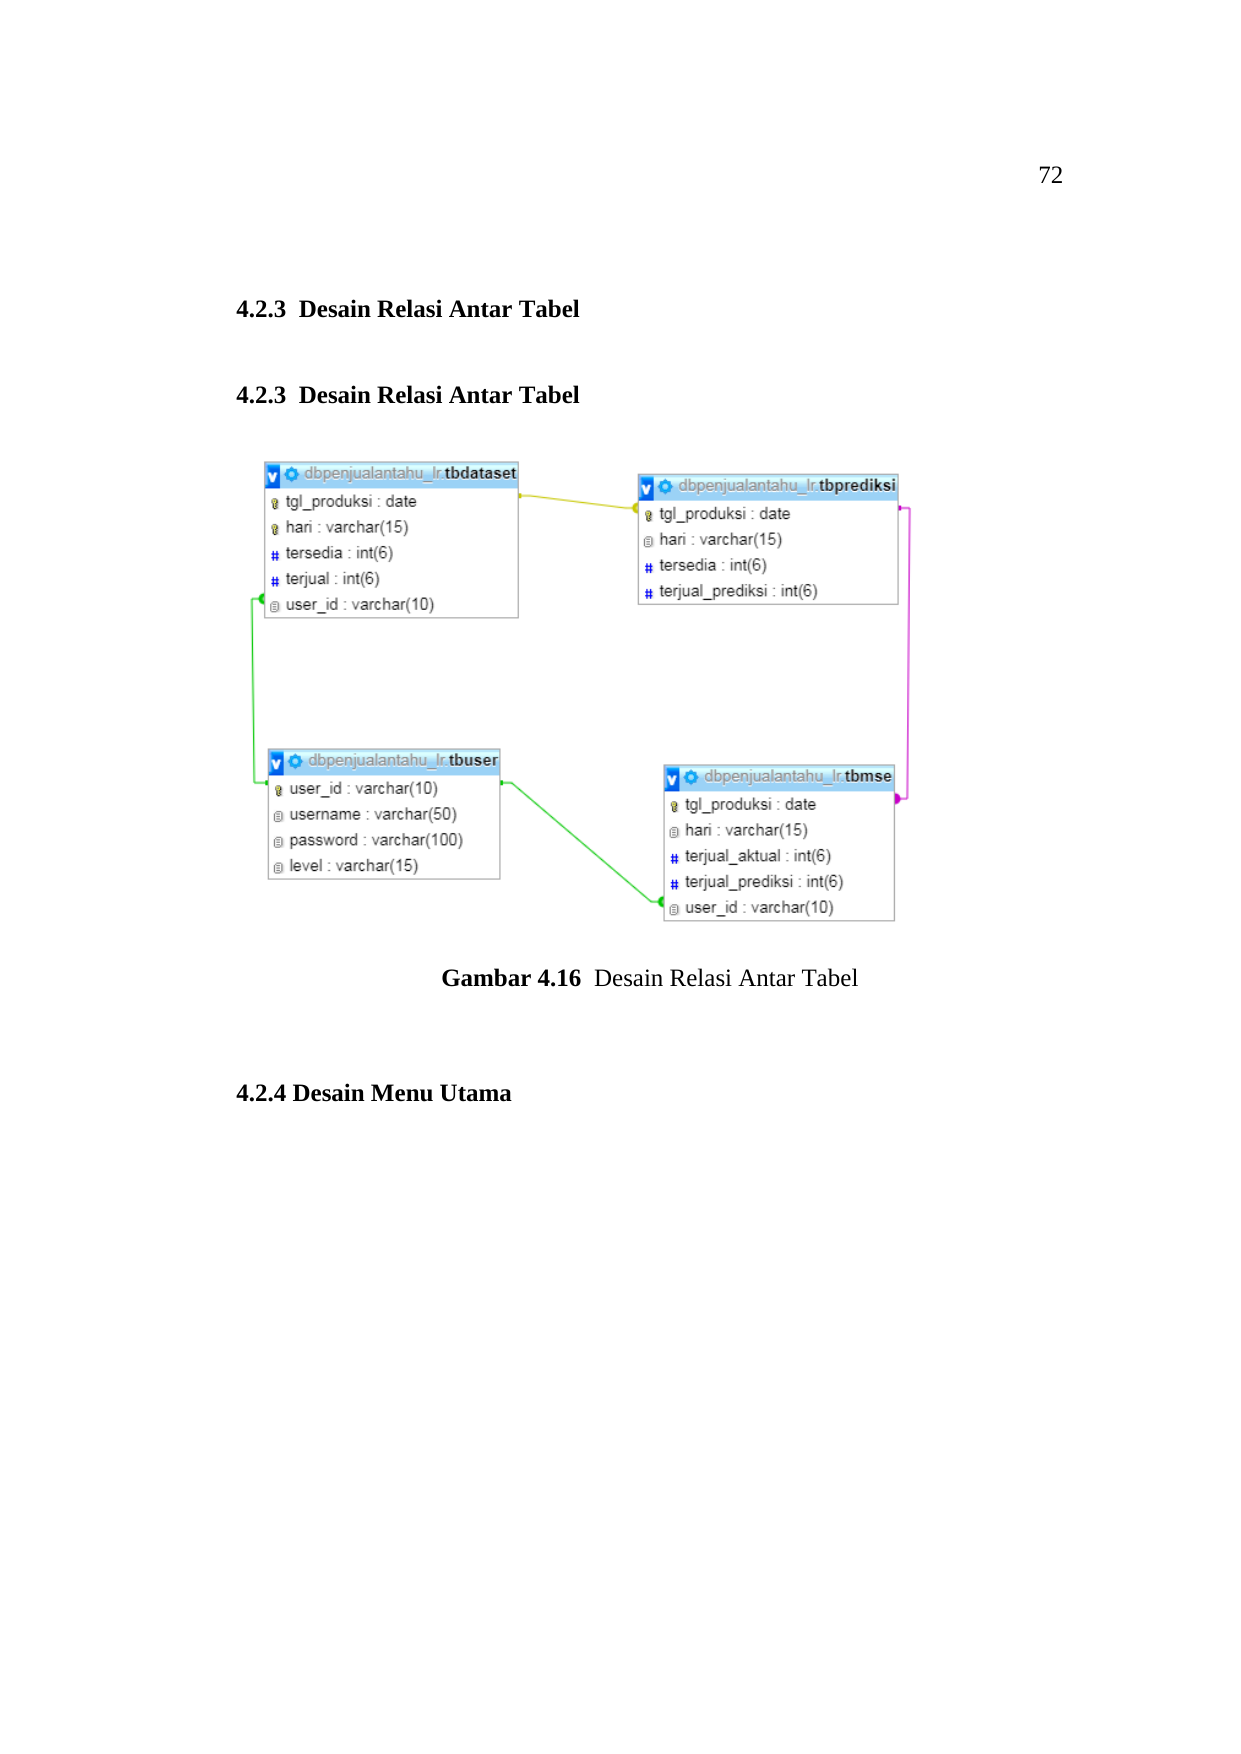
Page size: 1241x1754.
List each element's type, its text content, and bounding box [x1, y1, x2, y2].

subtitle 4.2.3 Desain Relasi Antar Tabel [236, 294, 1063, 322]
text Gambar 4.16 Desain Relasi Antar Tabel [236, 963, 1063, 992]
subtitle 4.2.4 Desain Menu Utama [236, 1078, 1063, 1107]
picture [236, 437, 927, 935]
